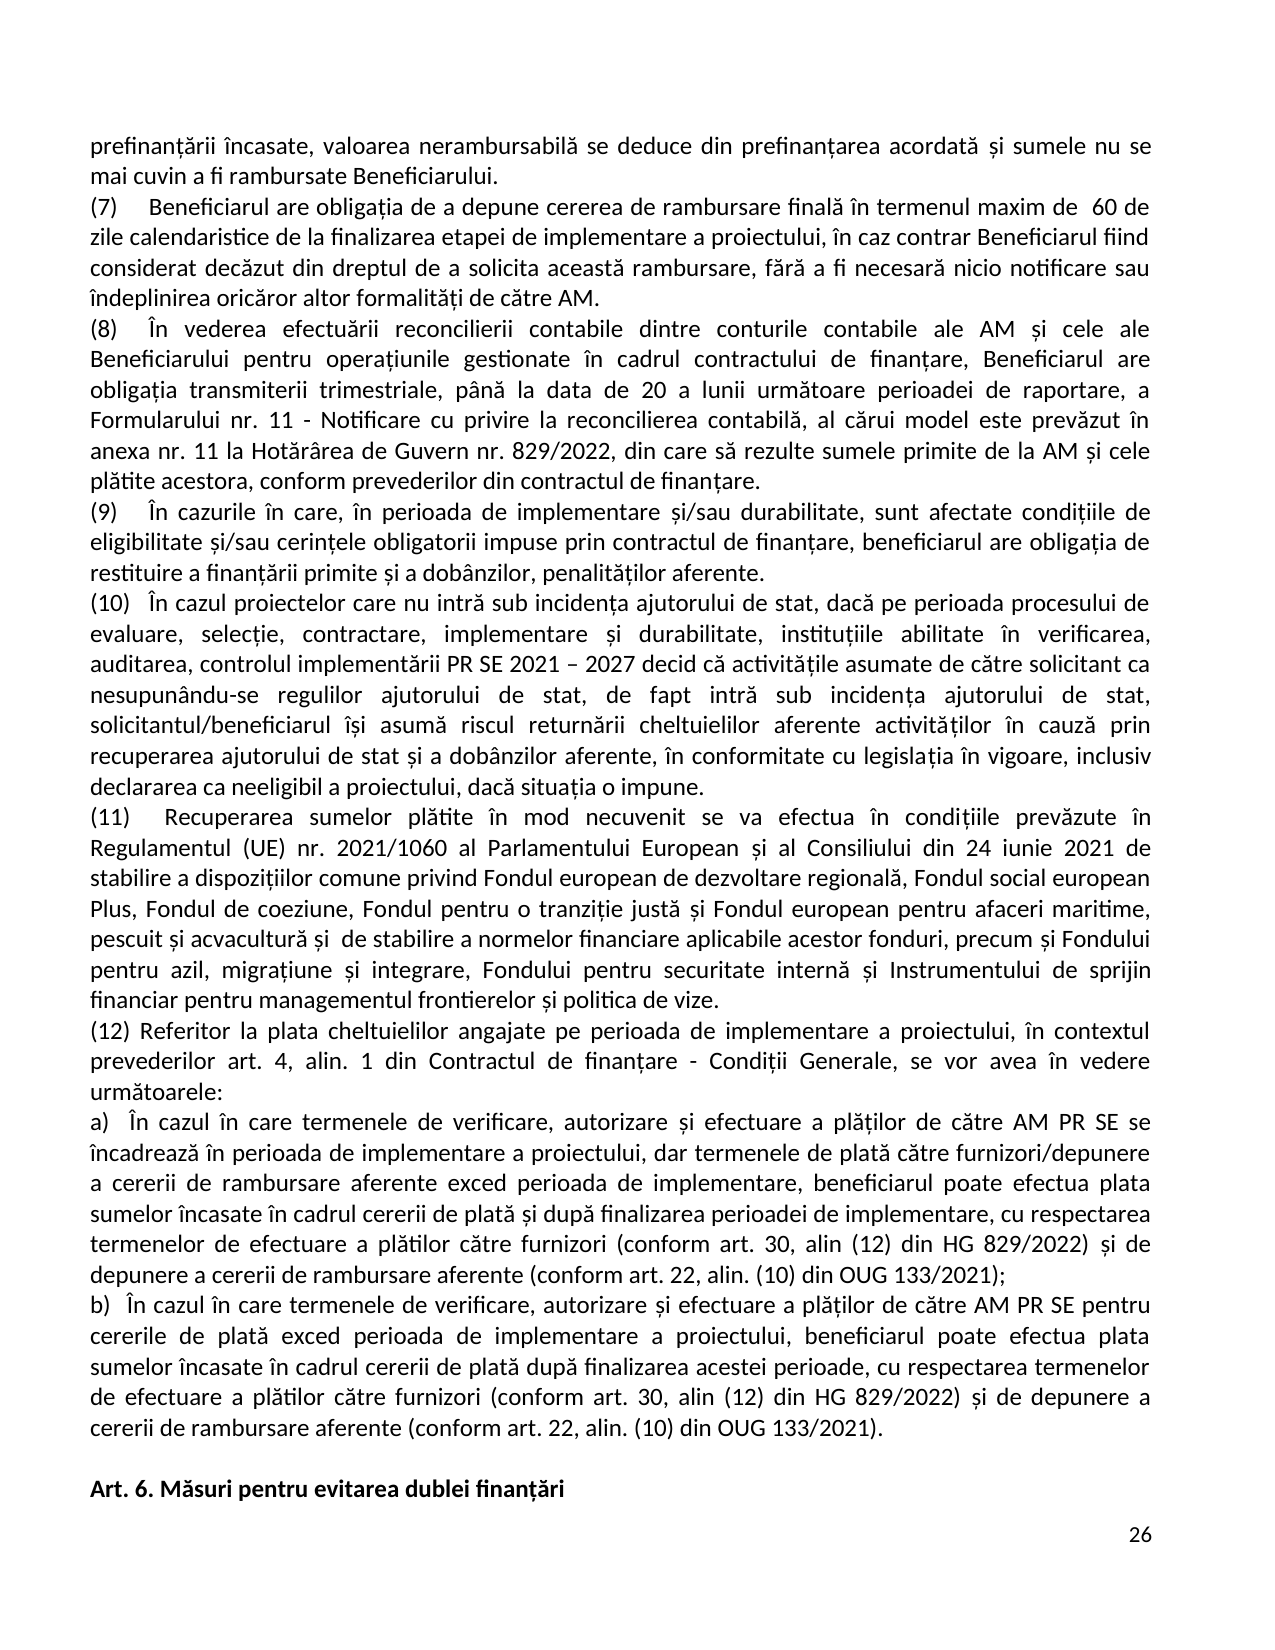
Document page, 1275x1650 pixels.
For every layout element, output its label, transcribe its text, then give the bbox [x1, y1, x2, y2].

text (11) Recuperarea sumelor plătite în mod necuvenit se va efectua în condiţiile prevăzute în Regulamentul (UE) nr. 2021/1060 al Parlamentului European și al Consiliului din 24 iunie 2021 de stabilire a dispozițiilor comune privind Fondul european de dezvoltare regională, Fondul social european Plus, Fondul de coeziune, Fondul pentru o tranziție justă și Fondul european pentru afaceri maritime, pescuit și acvacultură și de stabilire a normelor financiare aplicabile acestor fonduri, precum și Fondului pentru azil, migrațiune și integrare, Fondului pentru securitate internă și Instrumentului de sprijin financiar pentru managementul frontierelor și politica de vize. [90, 801, 1152, 1015]
text (12) Referitor la plata cheltuielilor angajate pe perioada de implementare a proiectului, în contextul prevederilor art. 4, alin. 1 din Contractul de finanțare - Condiții Generale, se vor avea în vedere următoarele: [90, 1015, 1152, 1106]
text (7) Beneficiarul are obligația de a depune cererea de rambursare finală în termenul maxim de 60 de zile calendaristice de la finalizarea etapei de implementare a proiectului, în caz contrar Beneficiarul fiind considerat decăzut din dreptul de a solicita această rambursare, fără a fi necesară nicio notificare sau îndeplinirea oricăror altor formalități de către AM. [90, 191, 1152, 313]
text Art. 6. Măsuri pentru evitarea dublei finanțări [90, 1473, 1152, 1503]
text (8) În vederea efectuării reconcilierii contabile dintre conturile contabile ale AM şi cele ale Beneficiarului pentru operaţiunile gestionate în cadrul contractului de finanțare, Beneficiarul are obligaţia transmiterii trimestriale, până la data de 20 a lunii următoare perioadei de raportare, a Formularului nr. 11 - Notificare cu privire la reconcilierea contabilă, al cărui model este prevăzut în anexa nr. 11 la Hotărârea de Guvern nr. 829/2022, din care să rezulte sumele primite de la AM şi cele plătite acestora, conform prevederilor din contractul de finanţare. [90, 313, 1152, 496]
text b) În cazul în care termenele de verificare, autorizare și efectuare a plăților de către AM PR SE pentru cererile de plată exced perioada de implementare a proiectului, beneficiarul poate efectua plata sumelor încasate în cadrul cererii de plată după finalizarea acestei perioade, cu respectarea termenelor de efectuare a plătilor către furnizori (conform art. 30, alin (12) din HG 829/2022) și de depunere a cererii de rambursare aferente (conform art. 22, alin. (10) din OUG 133/2021). [90, 1289, 1152, 1442]
text a) În cazul în care termenele de verificare, autorizare și efectuare a plăților de către AM PR SE se încadrează în perioada de implementare a proiectului, dar termenele de plată către furnizori/depunere a cererii de rambursare aferente exced perioada de implementare, beneficiarul poate efectua plata sumelor încasate în cadrul cererii de plată și după finalizarea perioadei de implementare, cu respectarea termenelor de efectuare a plătilor către furnizori (conform art. 30, alin (12) din HG 829/2022) și de depunere a cererii de rambursare aferente (conform art. 22, alin. (10) din OUG 133/2021); [90, 1106, 1152, 1289]
text (10) În cazul proiectelor care nu intră sub incidența ajutorului de stat, dacă pe perioada procesului de evaluare, selecţie, contractare, implementare și durabilitate, instituţiile abilitate în verificarea, auditarea, controlul implementării PR SE 2021 – 2027 decid că activităţile asumate de către solicitant ca nesupunându-se regulilor ajutorului de stat, de fapt intră sub incidenţa ajutorului de stat, solicitantul/beneficiarul îşi asumă riscul returnării cheltuielilor aferente activităţilor în cauză prin recuperarea ajutorului de stat şi a dobânzilor aferente, în conformitate cu legislaţia în vigoare, inclusiv declararea ca neeligibil a proiectului, dacă situaţia o impune. [90, 588, 1152, 801]
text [90, 130, 1152, 191]
text (9) În cazurile în care, în perioada de implementare și/sau durabilitate, sunt afectate condițiile de eligibilitate și/sau cerințele obligatorii impuse prin contractul de finanțare, beneficiarul are obligația de restituire a finanțării primite și a dobânzilor, penalităților aferente. [90, 496, 1152, 588]
